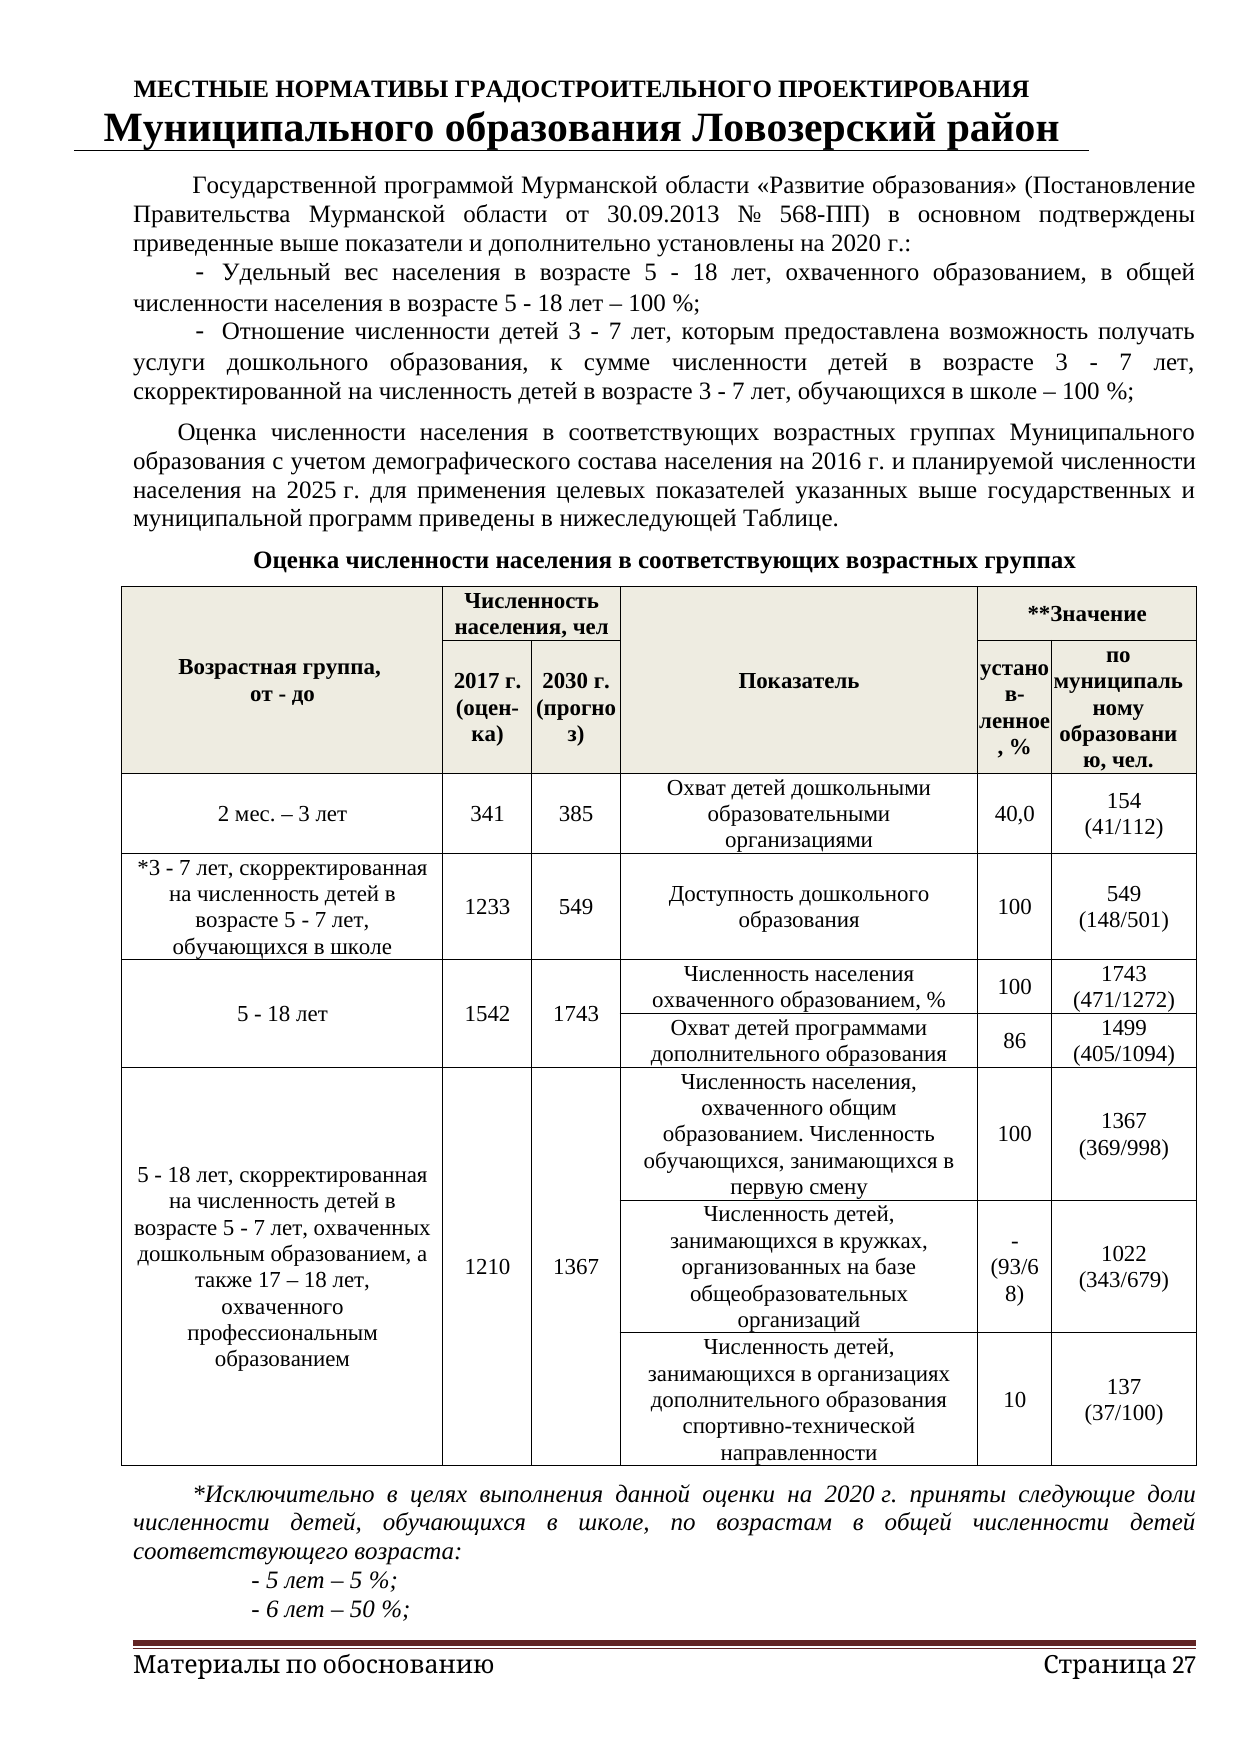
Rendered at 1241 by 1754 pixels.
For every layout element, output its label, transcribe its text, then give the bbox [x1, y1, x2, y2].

table_cell 1743 (471/1272) [1052, 960, 1196, 1013]
table_cell - (93/68) [978, 1201, 1051, 1332]
table_cell 549 (148/501) [1052, 854, 1196, 959]
table_cell 5 - 18 лет [122, 960, 442, 1067]
table_cell Доступность дошкольного образования [621, 854, 977, 959]
table_cell 100 [978, 854, 1051, 959]
table_header Численность населения, чел [443, 587, 620, 640]
table_cell 1367 [532, 1068, 620, 1465]
table_cell 10 [978, 1333, 1051, 1465]
list Отношение численности детей 3 - 7 лет, которым предоставлена возможность получать услуги дошкольного образования, к сумме численности детей в возрасте 3 - 7 лет, скорректированной на численность детей в возрасте 3 - 7 лет, обучающихся в школе – 100 %; [133, 316, 1196, 405]
table_cell 40,0 [978, 774, 1051, 853]
table_header **Значение [978, 587, 1196, 640]
table_cell 154 (41/112) [1052, 774, 1196, 853]
table_cell 385 [532, 774, 620, 853]
table_cell 86 [978, 1014, 1051, 1067]
table_cell Охват детей дошкольными образовательными организациями [621, 774, 977, 853]
table_cell Численность детей, занимающихся в организациях дополнительного образования спортивно-технической направленности [621, 1333, 977, 1465]
table_cell 2030 г. (прогноз) [532, 641, 620, 773]
table_cell 341 [443, 774, 531, 853]
table_cell 1022 (343/679) [1052, 1201, 1196, 1332]
table_cell 2 мес. – 3 лет [122, 774, 442, 853]
table_cell Численность детей, занимающихся в кружках, организованных на базе общеобразовательных организаций [621, 1201, 977, 1332]
table_cell 137 (37/100) [1052, 1333, 1196, 1465]
table_cell 100 [978, 1068, 1051, 1199]
table_cell *3 - 7 лет, скорректированная на численность детей в возрасте 5 - 7 лет, обучающихся в школе [122, 854, 442, 959]
table_header Показатель [621, 587, 977, 773]
table_cell Численность населения, охваченного общим образованием. Численность обучающихся, занимающихся в первую смену [621, 1068, 977, 1199]
table_cell 1367 (369/998) [1052, 1068, 1196, 1199]
table_cell по муниципальному образованию, чел. [1052, 641, 1196, 773]
table_cell 100 [978, 960, 1051, 1013]
text Оценка численности населения в соответствующих возрастных группах Муниципального образования с учетом демографического состава населения на 2016 г. и планируемой численности населения на 2025 г. для применения целевых показателей указанных выше государственных и муниципальной программ приведены в нижеследующей Таблице. [133, 417, 1196, 532]
list *Исключительно в целях выполнения данной оценки на 2020 г. приняты следующие доли численности детей, обучающихся в школе, по возрастам в общей численности детей соответствующего возраста: [133, 1479, 1196, 1565]
table_header Возрастная группа, от - до [122, 587, 442, 773]
table_cell 1499 (405/1094) [1052, 1014, 1196, 1067]
list Удельный вес населения в возрасте 5 - 18 лет, охваченного образованием, в общей численности населения в возрасте 5 - 18 лет – 100 %; [133, 257, 1196, 316]
table_cell 1542 [443, 960, 531, 1067]
text Государственной программой Мурманской области «Развитие образования» (Постановление Правительства Мурманской области от 30.09.2013 № 568-ПП) в основном подтверждены приведенные выше показатели и дополнительно установлены на 2020 г.: [133, 171, 1196, 257]
list 6 лет – 50 %; [222, 1594, 1196, 1622]
table_cell установ-ленное, % [978, 641, 1051, 773]
table_cell Охват детей программами дополнительного образования [621, 1014, 977, 1067]
text Оценка численности населения в соответствующих возрастных группах [133, 545, 1196, 573]
table_cell 549 [532, 854, 620, 959]
table_cell 5 - 18 лет, скорректированная на численность детей в возрасте 5 - 7 лет, охваченных дошкольным образованием, а также 17 – 18 лет, охваченного профессиональным образованием [122, 1068, 442, 1465]
table_cell 2017 г. (оцен-ка) [443, 641, 531, 773]
list 5 лет – 5 %; [222, 1565, 1196, 1594]
table_cell 1233 [443, 854, 531, 959]
table_cell 1210 [443, 1068, 531, 1465]
table_cell Численность населения охваченного образованием, % [621, 960, 977, 1013]
table_cell 1743 [532, 960, 620, 1067]
